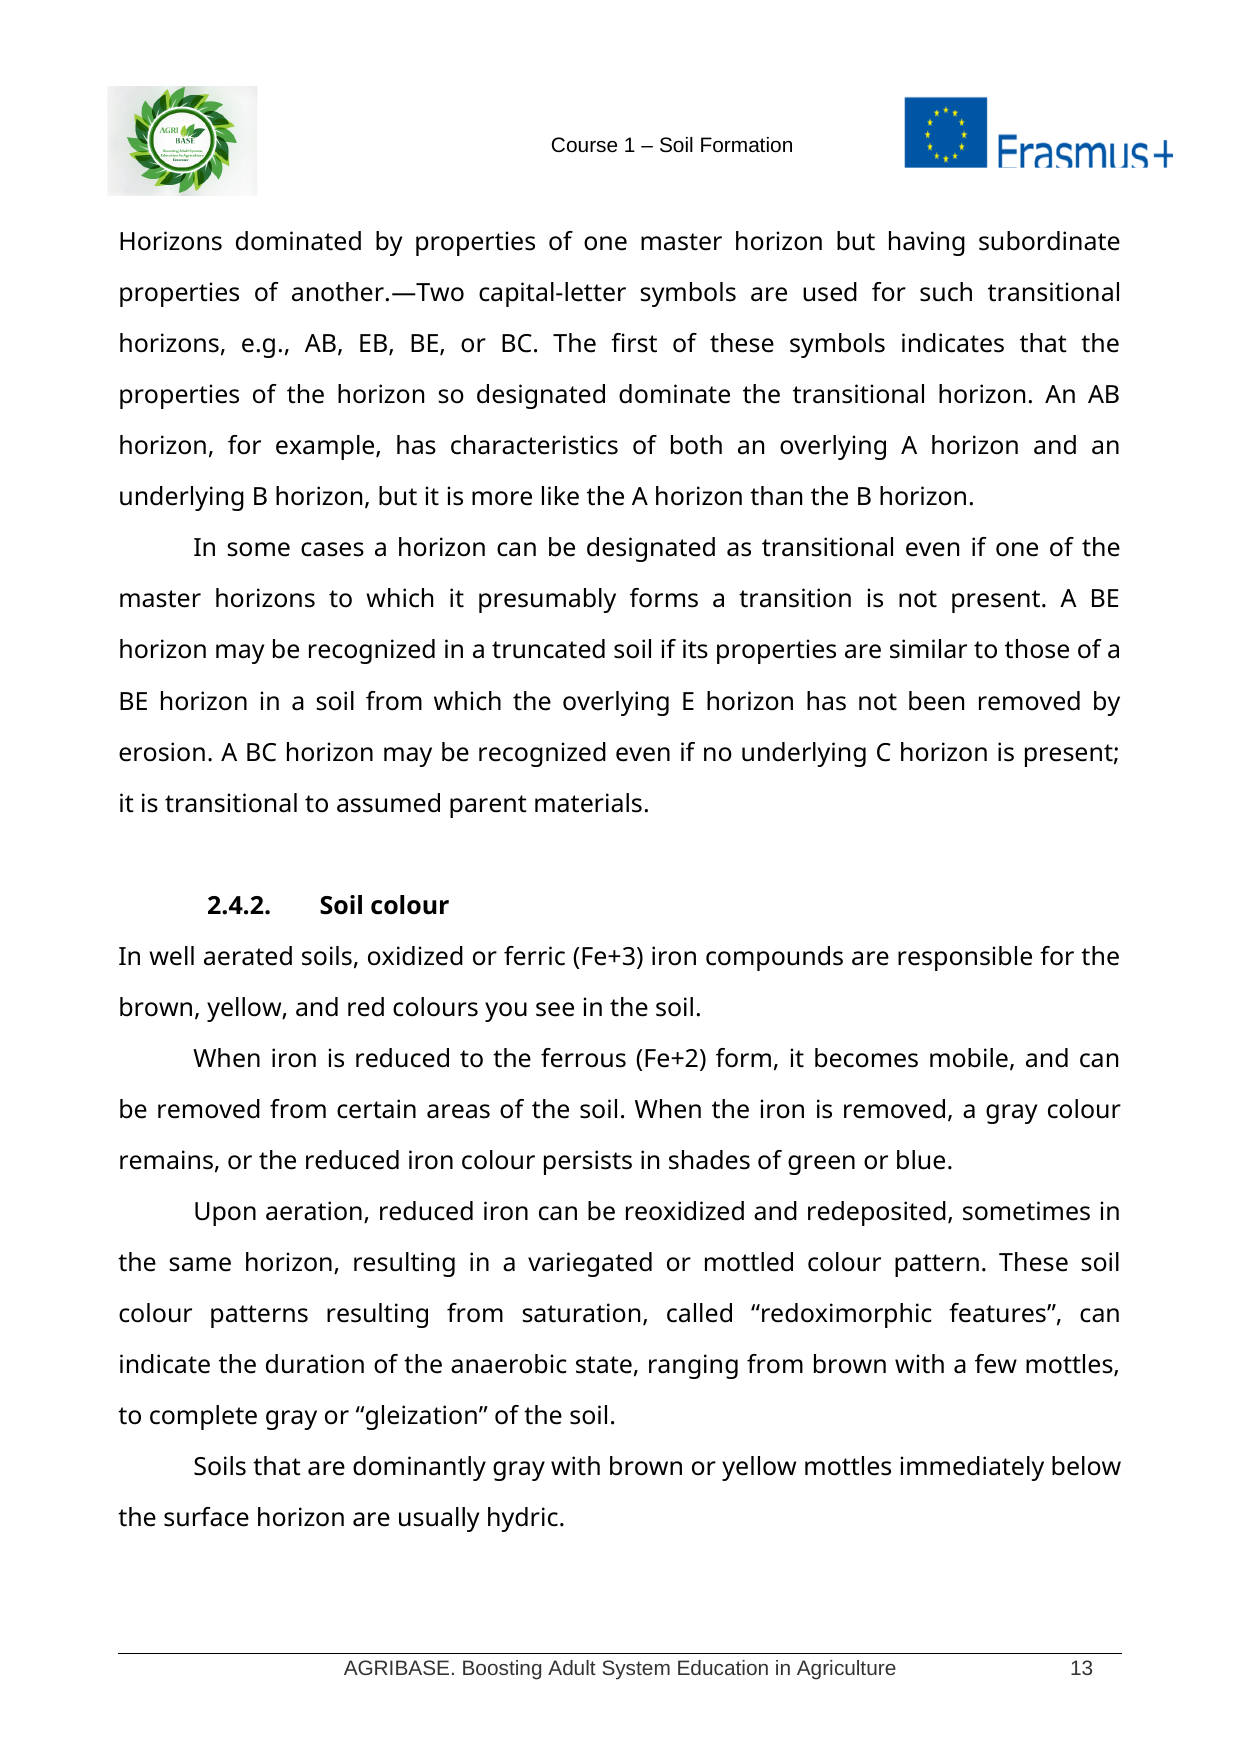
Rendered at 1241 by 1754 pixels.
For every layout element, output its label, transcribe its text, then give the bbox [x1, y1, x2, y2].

list Soil colour [207, 887, 1122, 921]
text When iron is reduced to the ferrous (Fe+2) form, it becomes mobile, and can be removed from certain areas of the soil. When the iron is removed, a gray colour remains, or the reduced iron colour persists in shades of green or blue. [118, 1041, 1122, 1177]
text Horizons dominated by properties of one master horizon but having subordinate properties of another.—Two capital-letter symbols are used for such transitional horizons, e.g., AB, EB, BE, or BC. The first of these symbols indicates that the properties of the horizon so designated dominate the transitional horizon. An AB horizon, for example, has characteristics of both an overlying A horizon and an underlying B horizon, but it is more like the A horizon than the B horizon. [118, 224, 1122, 513]
text In well aerated soils, oxidized or ferric (Fe+3) iron compounds are responsible for the brown, yellow, and red colours you see in the soil. [118, 938, 1122, 1023]
text In some cases a horizon can be designated as transitional even if one of the master horizons to which it presumably forms a transition is not present. A BE horizon may be recognized in a truncated soil if its properties are similar to those of a BE horizon in a soil from which the overlying E horizon has not been removed by erosion. A BC horizon may be recognized even if no underlying C horizon is present; it is transitional to assumed parent materials. [118, 530, 1122, 819]
text Upon aeration, reduced iron can be reoxidized and redeposited, sometimes in the same horizon, resulting in a variegated or mottled colour pattern. These soil colour patterns resulting from saturation, called “redoximorphic features”, can indicate the duration of the anaerobic state, ranging from brown with a few mottles, to complete gray or “gleization” of the soil. [118, 1194, 1122, 1432]
text Soils that are dominantly gray with brown or yellow mottles immediately below the surface horizon are usually hydric. [118, 1449, 1122, 1534]
picture [901, 95, 1173, 168]
picture [107, 86, 258, 196]
